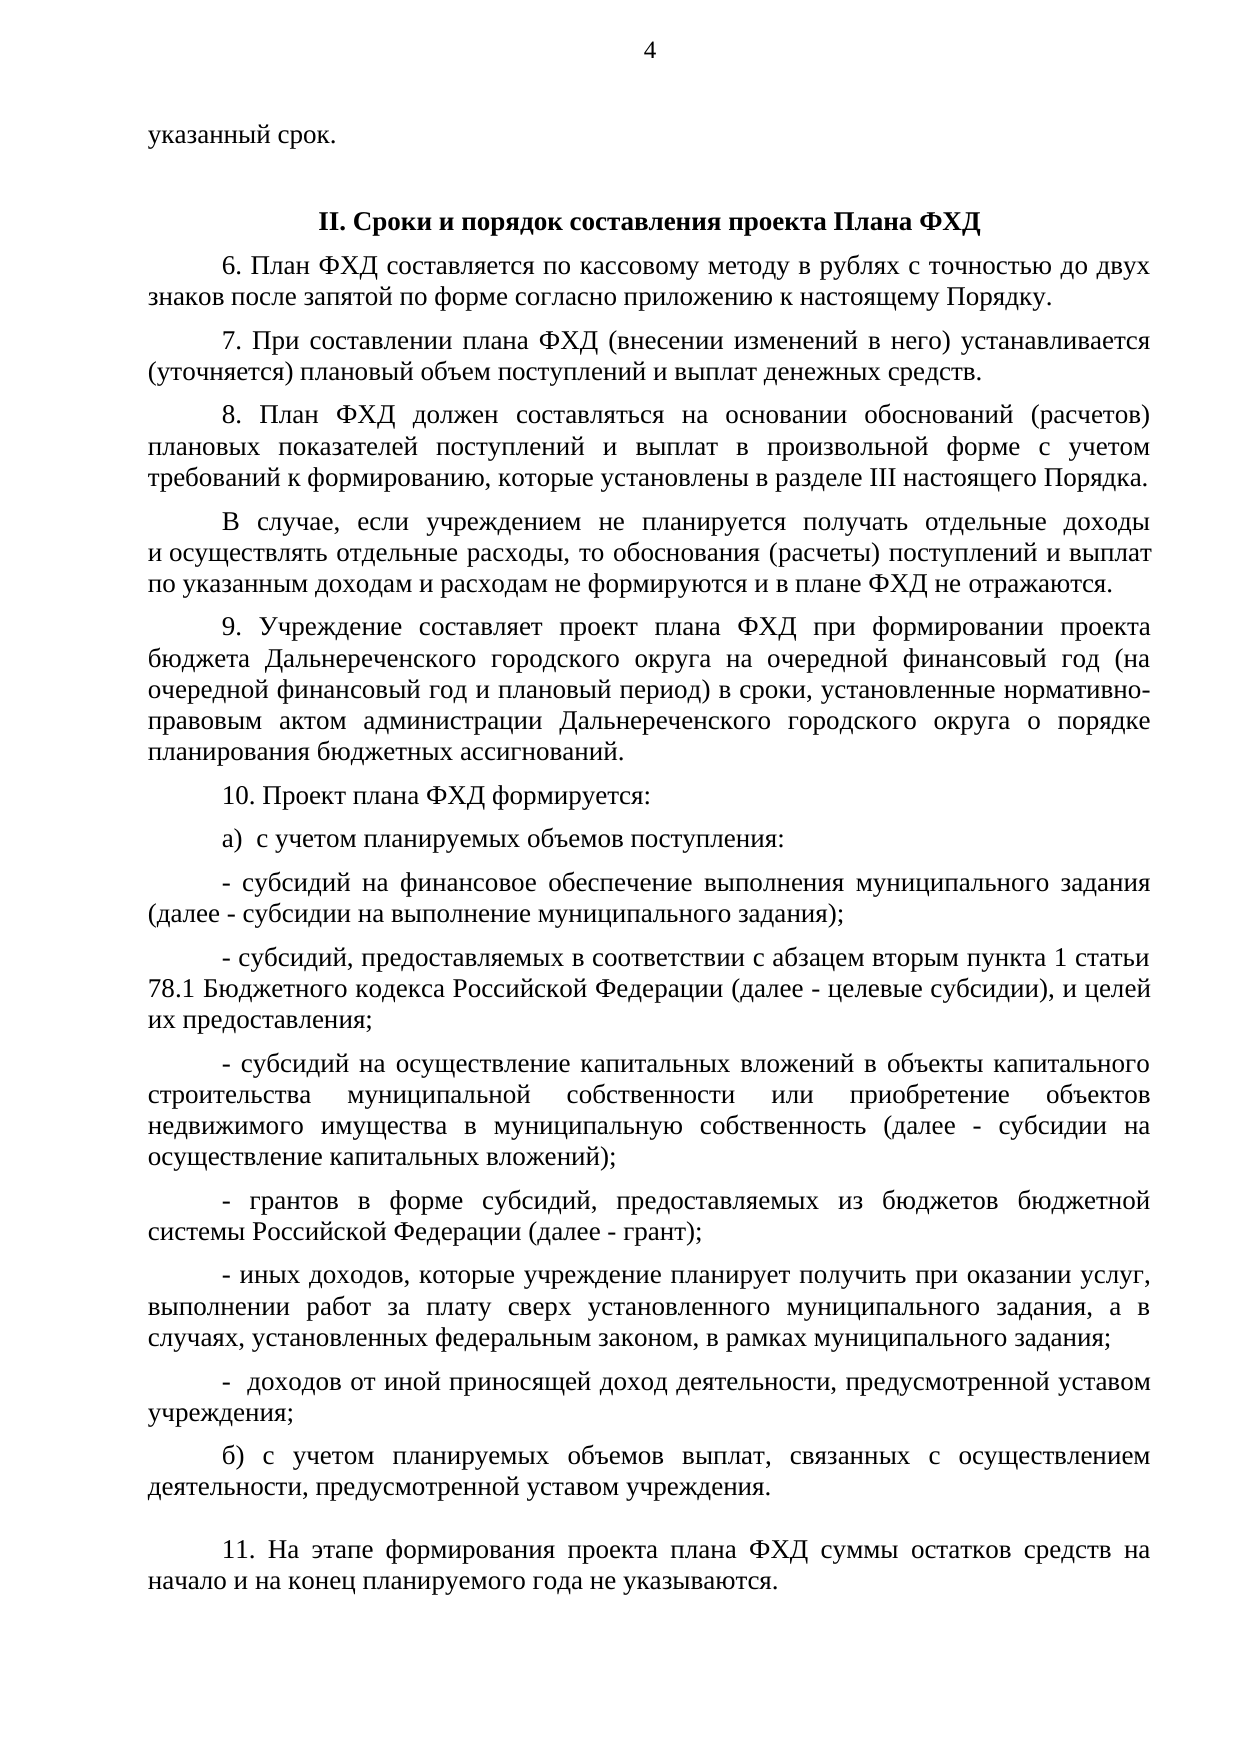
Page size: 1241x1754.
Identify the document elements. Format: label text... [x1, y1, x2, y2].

text 8. План ФХД должен составляться на основании обоснований (расчетов) плановых показателей поступлений и выплат в произвольной форме с учетом требований к формированию, которые установлены в разделе III настоящего Порядка. [148, 399, 1152, 492]
text - субсидий на осуществление капитальных вложений в объекты капитального строительства муниципальной собственности или приобретение объектов недвижимого имущества в муниципальную собственность (далее - субсидии на осуществление капитальных вложений); [148, 1047, 1152, 1171]
text В случае, если учреждением не планируется получать отдельные доходы и осуществлять отдельные расходы, то обоснования (расчеты) поступлений и выплат по указанным доходам и расходам не формируются и в плане ФХД не отражаются. [148, 504, 1152, 598]
text 6. План ФХД составляется по кассовому методу в рублях с точностью до двух знаков после запятой по форме согласно приложению к настоящему Порядку. [148, 249, 1152, 311]
text 10. Проект плана ФХД формируется: [148, 779, 1152, 810]
text 7. При составлении плана ФХД (внесении изменений в него) устанавливается (уточняется) плановый объем поступлений и выплат денежных средств. [148, 324, 1152, 386]
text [148, 118, 1152, 149]
text 11. На этапе формирования проекта плана ФХД суммы остатков средств на начало и на конец планируемого года не указываются. [148, 1533, 1152, 1595]
text 9. Учреждение составляет проект плана ФХД при формировании проекта бюджета Дальнереченского городского округа на очередной финансовый год (на очередной финансовый год и плановый период) в сроки, установленные нормативно-правовым актом администрации Дальнереченского городского округа о порядке планирования бюджетных ассигнований. [148, 611, 1152, 766]
text - субсидий на финансовое обеспечение выполнения муниципального задания (далее - субсидии на выполнение муниципального задания); [148, 866, 1152, 928]
text - субсидий, предоставляемых в соответствии с абзацем вторым пункта 1 статьи 78.1 Бюджетного кодекса Российской Федерации (далее - целевые субсидии), и целей их предоставления; [148, 941, 1152, 1034]
text - доходов от иной приносящей доход деятельности, предусмотренной уставом учреждения; [148, 1364, 1152, 1427]
text - иных доходов, которые учреждение планирует получить при оказании услуг, выполнении работ за плату сверх установленного муниципального задания, а в случаях, установленных федеральным законом, в рамках муниципального задания; [148, 1259, 1152, 1352]
text б) с учетом планируемых объемов выплат, связанных с осуществлением деятельности, предусмотренной уставом учреждения. [148, 1439, 1152, 1502]
text - грантов в форме субсидий, предоставляемых из бюджетов бюджетной системы Российской Федерации (далее - грант); [148, 1184, 1152, 1246]
title II. Сроки и порядок составления проекта Плана ФХД [148, 205, 1152, 237]
text а) с учетом планируемых объемов поступления: [148, 822, 1152, 853]
